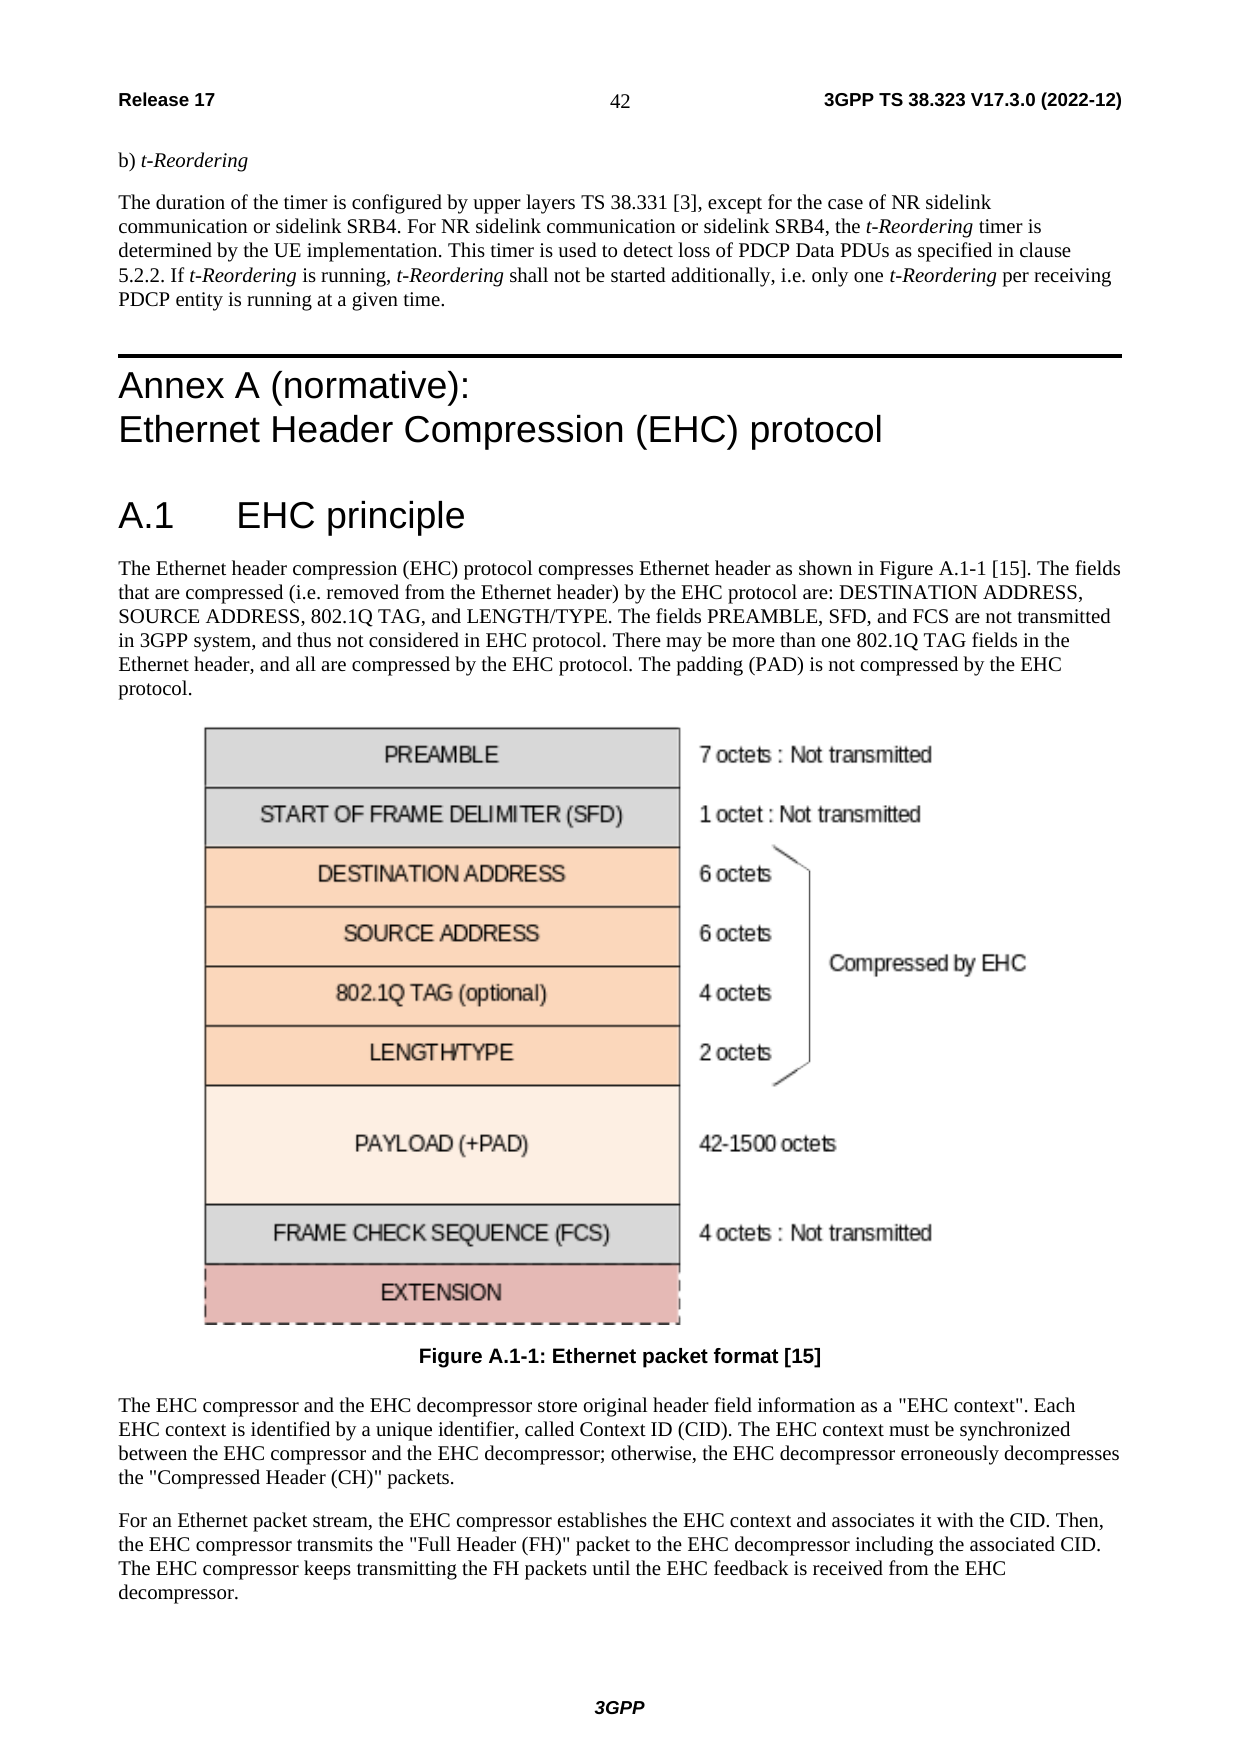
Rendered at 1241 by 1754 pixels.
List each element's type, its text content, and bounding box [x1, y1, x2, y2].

text b) t-Reordering [118, 147, 1122, 172]
subtitle Annex A (normative): Ethernet Header Compression (EHC) protocol [118, 358, 1122, 450]
text The Ethernet header compression (EHC) protocol compresses Ethernet header as shown in Figure A.1-1 [15]. The fields that are compressed (i.e. removed from the Ethernet header) by the EHC protocol are: DESTINATION ADDRESS, SOURCE ADDRESS, 802.1Q TAG, and LENGTH/TYPE. The fields PREAMBLE, SFD, and FCS are not transmitted in 3GPP system, and thus not considered in EHC protocol. There may be more than one 802.1Q TAG fields in the Ethernet header, and all are compressed by the EHC protocol. The padding (PAD) is not compressed by the EHC protocol. [118, 556, 1122, 700]
text Figure A.1-1: Ethernet packet format [15] [118, 1344, 1122, 1368]
text The EHC compressor and the EHC decompressor store original header field information as a "EHC context". Each EHC context is identified by a unique identifier, called Context ID (CID). The EHC context must be synchronized between the EHC compressor and the EHC decompressor; otherwise, the EHC decompressor erroneously decompresses the "Compressed Header (CH)" packets. [118, 1393, 1122, 1489]
text The duration of the timer is configured by upper layers TS 38.331 [3], except for the case of NR sidelink communication or sidelink SRB4. For NR sidelink communication or sidelink SRB4, the t-Reordering timer is determined by the UE implementation. This timer is used to detect loss of PDCP Data PDUs as specified in clause 5.2.2. If t-Reordering is running, t-Reordering shall not be started additionally, i.e. only one t-Reordering per receiving PDCP entity is running at a given time. [118, 190, 1122, 311]
text For an Ethernet packet stream, the EHC compressor establishes the EHC context and associates it with the CID. Then, the EHC compressor transmits the "Full Header (FH)" packet to the EHC decompressor including the associated CID. The EHC compressor keeps transmitting the FH packets until the EHC feedback is received from the EHC decompressor. [118, 1508, 1122, 1604]
subtitle A.1 EHC principle [118, 484, 1122, 537]
